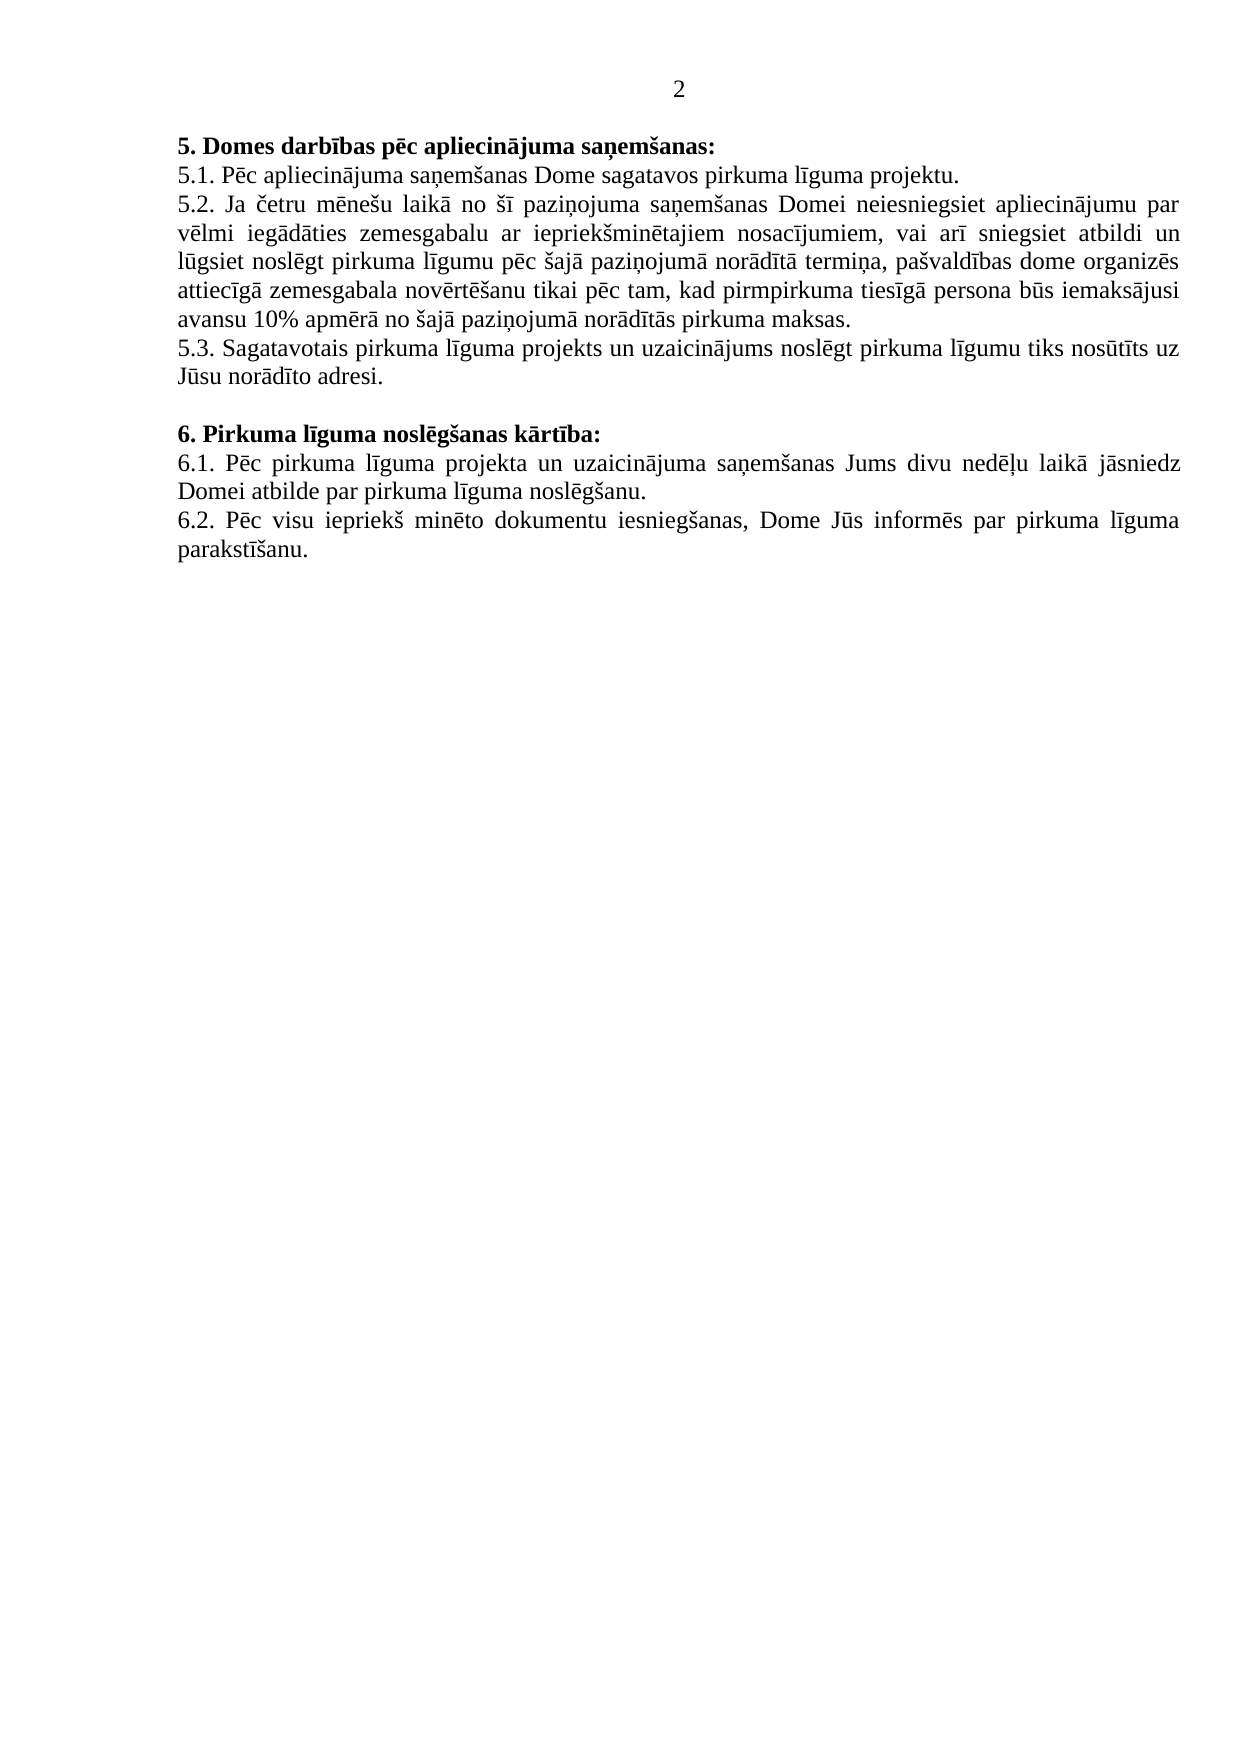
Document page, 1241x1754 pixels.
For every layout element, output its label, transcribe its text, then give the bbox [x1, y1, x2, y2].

text 6.2. Pēc visu iepriekš minēto dokumentu iesniegšanas, Dome Jūs informēs par pirkuma līguma parakstīšanu. [177, 505, 1181, 563]
text 5. Domes darbības pēc apliecinājuma saņemšanas: [177, 131, 1181, 160]
text 5.1. Pēc apliecinājuma saņemšanas Dome sagatavos pirkuma līguma projektu. [177, 160, 1181, 189]
text 5.2. Ja četru mēnešu laikā no šī paziņojuma saņemšanas Domei neiesniegsiet apliecinājumu par vēlmi iegādāties zemesgabalu ar iepriekšminētajiem nosacījumiem, vai arī sniegsiet atbildi un lūgsiet noslēgt pirkuma līgumu pēc šajā paziņojumā norādītā termiņa, pašvaldības dome organizēs attiecīgā zemesgabala novērtēšanu tikai pēc tam, kad pirmpirkuma tiesīgā persona būs iemaksājusi avansu 10% apmērā no šajā paziņojumā norādītās pirkuma maksas. [177, 189, 1181, 333]
text 6. Pirkuma līguma noslēgšanas kārtība: [177, 419, 1181, 448]
text 5.3. Sagatavotais pirkuma līguma projekts un uzaicinājums noslēgt pirkuma līgumu tiks nosūtīts uz Jūsu norādīto adresi. [177, 333, 1181, 390]
text 6.1. Pēc pirkuma līguma projekta un uzaicinājuma saņemšanas Jums divu nedēļu laikā jāsniedz Domei atbilde par pirkuma līguma noslēgšanu. [177, 448, 1181, 505]
